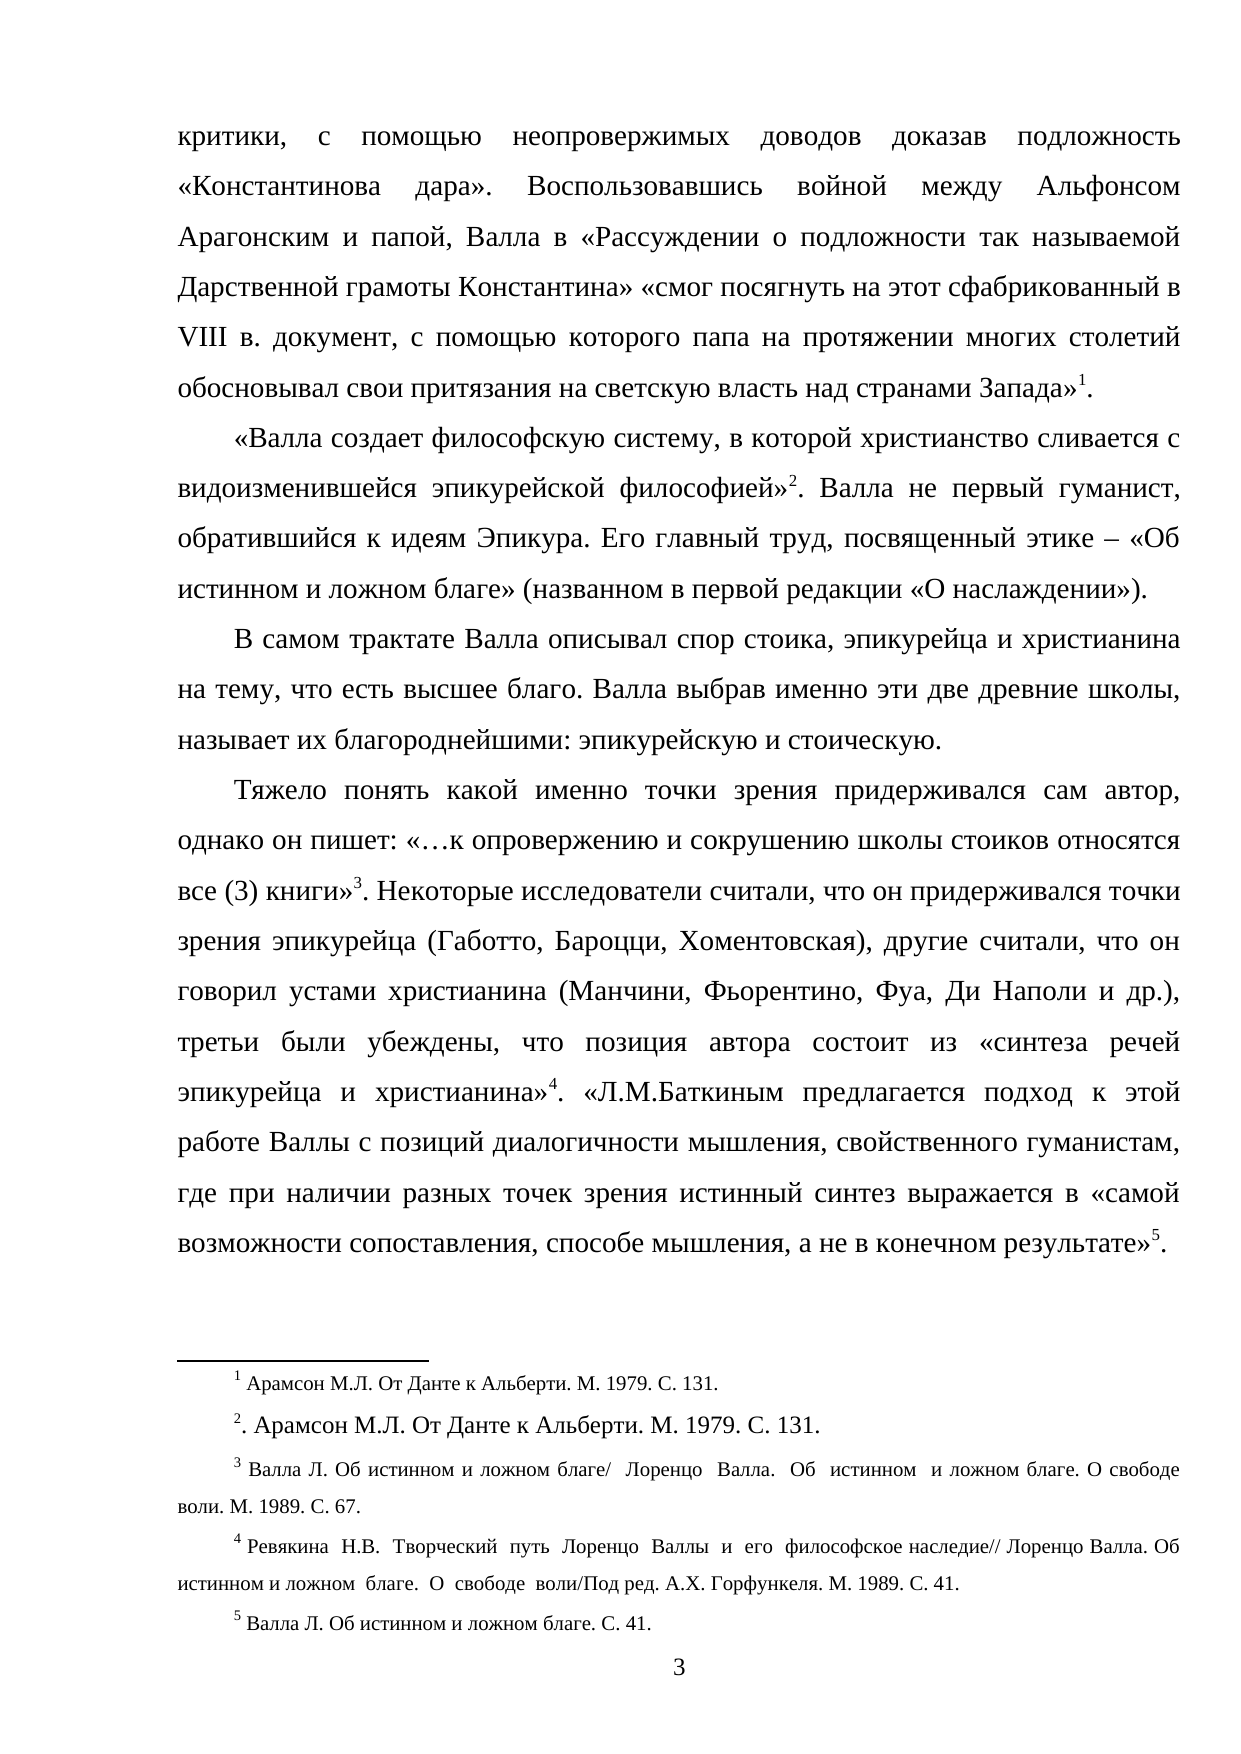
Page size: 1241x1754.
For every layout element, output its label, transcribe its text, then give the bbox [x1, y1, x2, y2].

text «Валла создает философскую систему, в которой христианство сливается с видоизменившейся эпикурейской философией». Валла не первый гуманист, обратившийся к идеям Эпикура. Его главный труд, посвященный этике – «Об истинном и ложном благе» (названном в первой редакции «О наслаждении»). [177, 420, 1181, 604]
text В самом трактате Валла описывал спор стоика, эпикурейца и христианина на тему, что есть высшее благо. Валла выбрав именно эти две древние школы, называет их благороднейшими: эпикурейскую и стоическую. [177, 621, 1181, 755]
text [177, 118, 1181, 403]
text Тяжело понять какой именно точки зрения придерживался сам автор, однако он пишет: «…к опровержению и сокрушению школы стоиков относятся все (3) книги». Некоторые исследователи считали, что он придерживался точки зрения эпикурейца (Габотто, Бароцци, Хоментовская), другие считали, что он говорил устами христианина (Манчини, Фьорентино, Фуа, Ди Наполи и др.), третьи были убеждены, что позиция автора состоит из «синтеза речей эпикурейца и христианина». «Л.М.Баткиным предлагается подход к этой работе Валлы с позиций диалогичности мышления, свойственного гуманистам, где при наличии разных точек зрения истинный синтез выражается в «самой возможности сопоставления, способе мышления, а не в конечном результате». [177, 772, 1181, 1258]
